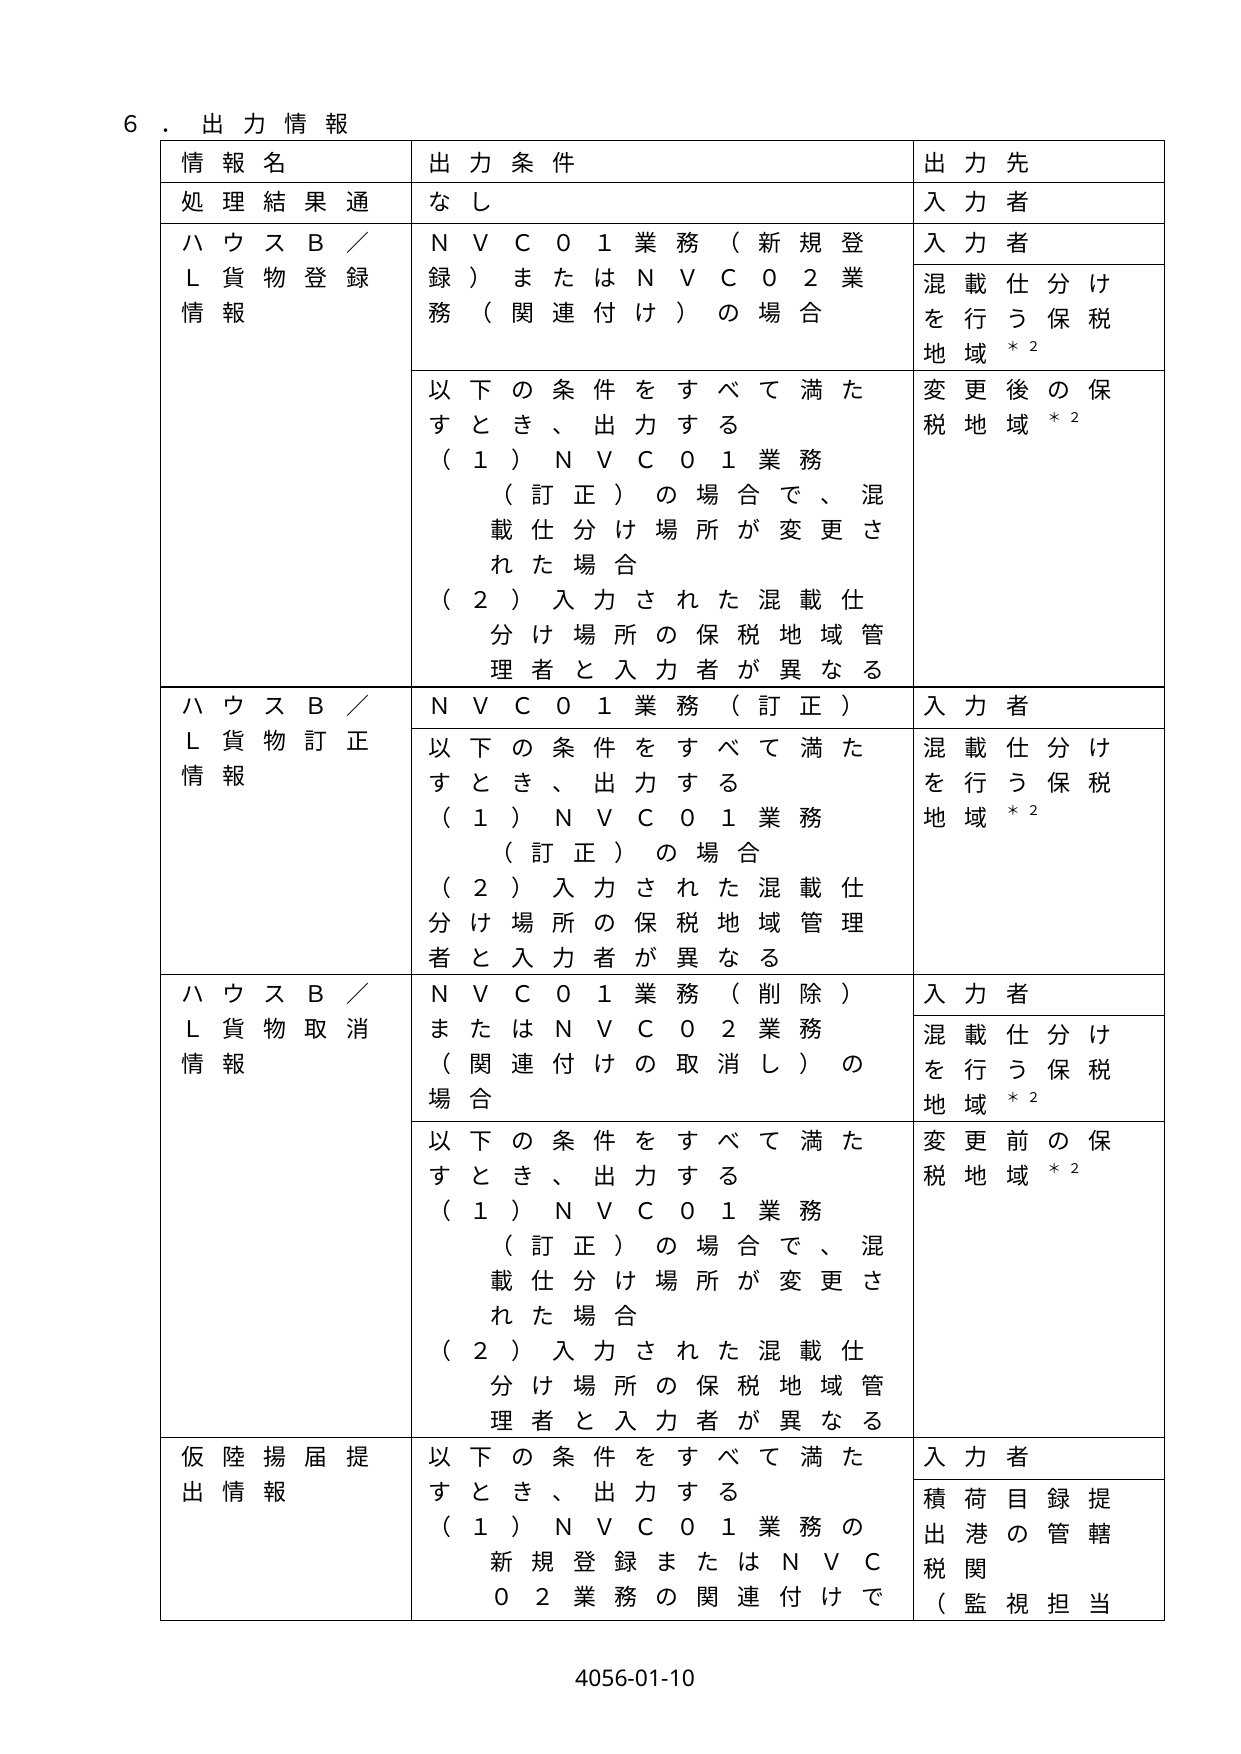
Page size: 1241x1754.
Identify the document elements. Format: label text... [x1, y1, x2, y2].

table_cell 混載仕分けを行う保税地域＊２ [914, 1016, 1164, 1121]
table_cell 混載仕分けを行う保税地域＊２ [914, 265, 1164, 370]
table_cell ハウスＢ／Ｌ貨物取消情報 [161, 975, 411, 1437]
table_cell 入力者 [914, 975, 1164, 1015]
table_header 出力先 [914, 141, 1164, 182]
table_cell 入力者 [914, 224, 1164, 264]
table_cell 仮陸揚届提出情報 [161, 1438, 411, 1619]
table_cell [914, 1480, 1164, 1619]
table_cell 以下の条件をすべて満たすとき、出力する （１）ＮＶＣ０１業務の新規登録またはＮＶＣ０２業務の関連付けである （２）仮陸揚の混載子Ｂ／Ｌを入力した [412, 1438, 913, 1619]
table_cell 以下の条件をすべて満たすとき、出力する （１）ＮＶＣ０１業務（訂正）の場合 （２）入力された混載仕分け場所の保税地域管理者と入力者が異なる [412, 729, 913, 974]
table_cell 入力者 [914, 183, 1164, 223]
table_cell 入力者 [914, 1438, 1164, 1478]
table_cell ＮＶＣ０１業務（訂正）の場合 [412, 688, 913, 728]
table_cell なし [412, 183, 913, 223]
table_cell 変更前の保税地域＊２ [914, 1122, 1164, 1437]
table_cell 混載仕分けを行う保税地域＊２ [914, 729, 1164, 974]
table_header 出力条件 [412, 141, 913, 182]
table_cell 入力者 [914, 688, 1164, 728]
table_cell ハウスＢ／Ｌ貨物訂正情報 [161, 688, 411, 974]
table_cell ＮＶＣ０１業務（削除）またはＮＶＣ０２業務（関連付けの取消し）の場合 [412, 975, 913, 1121]
table_header 情報名 [161, 141, 411, 182]
table_cell ハウスＢ／Ｌ貨物登録情報 [161, 224, 411, 686]
table_cell ＮＶＣ０１業務（新規登録）またはＮＶＣ０２業務（関連付け）の場合 [412, 224, 913, 370]
table_cell 変更後の保税地域＊２ [914, 371, 1164, 686]
table_cell 処理結果通知 [161, 183, 411, 223]
table_cell 以下の条件をすべて満たすとき、出力する （１）ＮＶＣ０１業務（訂正）の場合で、混載仕分け場所が変更された場合 （２）入力された混載仕分け場所の保税地域管理者と入力者が異なる [412, 1122, 913, 1437]
text ６．出力情報 [119, 105, 1150, 140]
table_cell 以下の条件をすべて満たすとき、出力する （１）ＮＶＣ０１業務（訂正）の場合で、混載仕分け場所が変更された場合 （２）入力された混載仕分け場所の保税地域管理者と入力者が異なる [412, 371, 913, 686]
